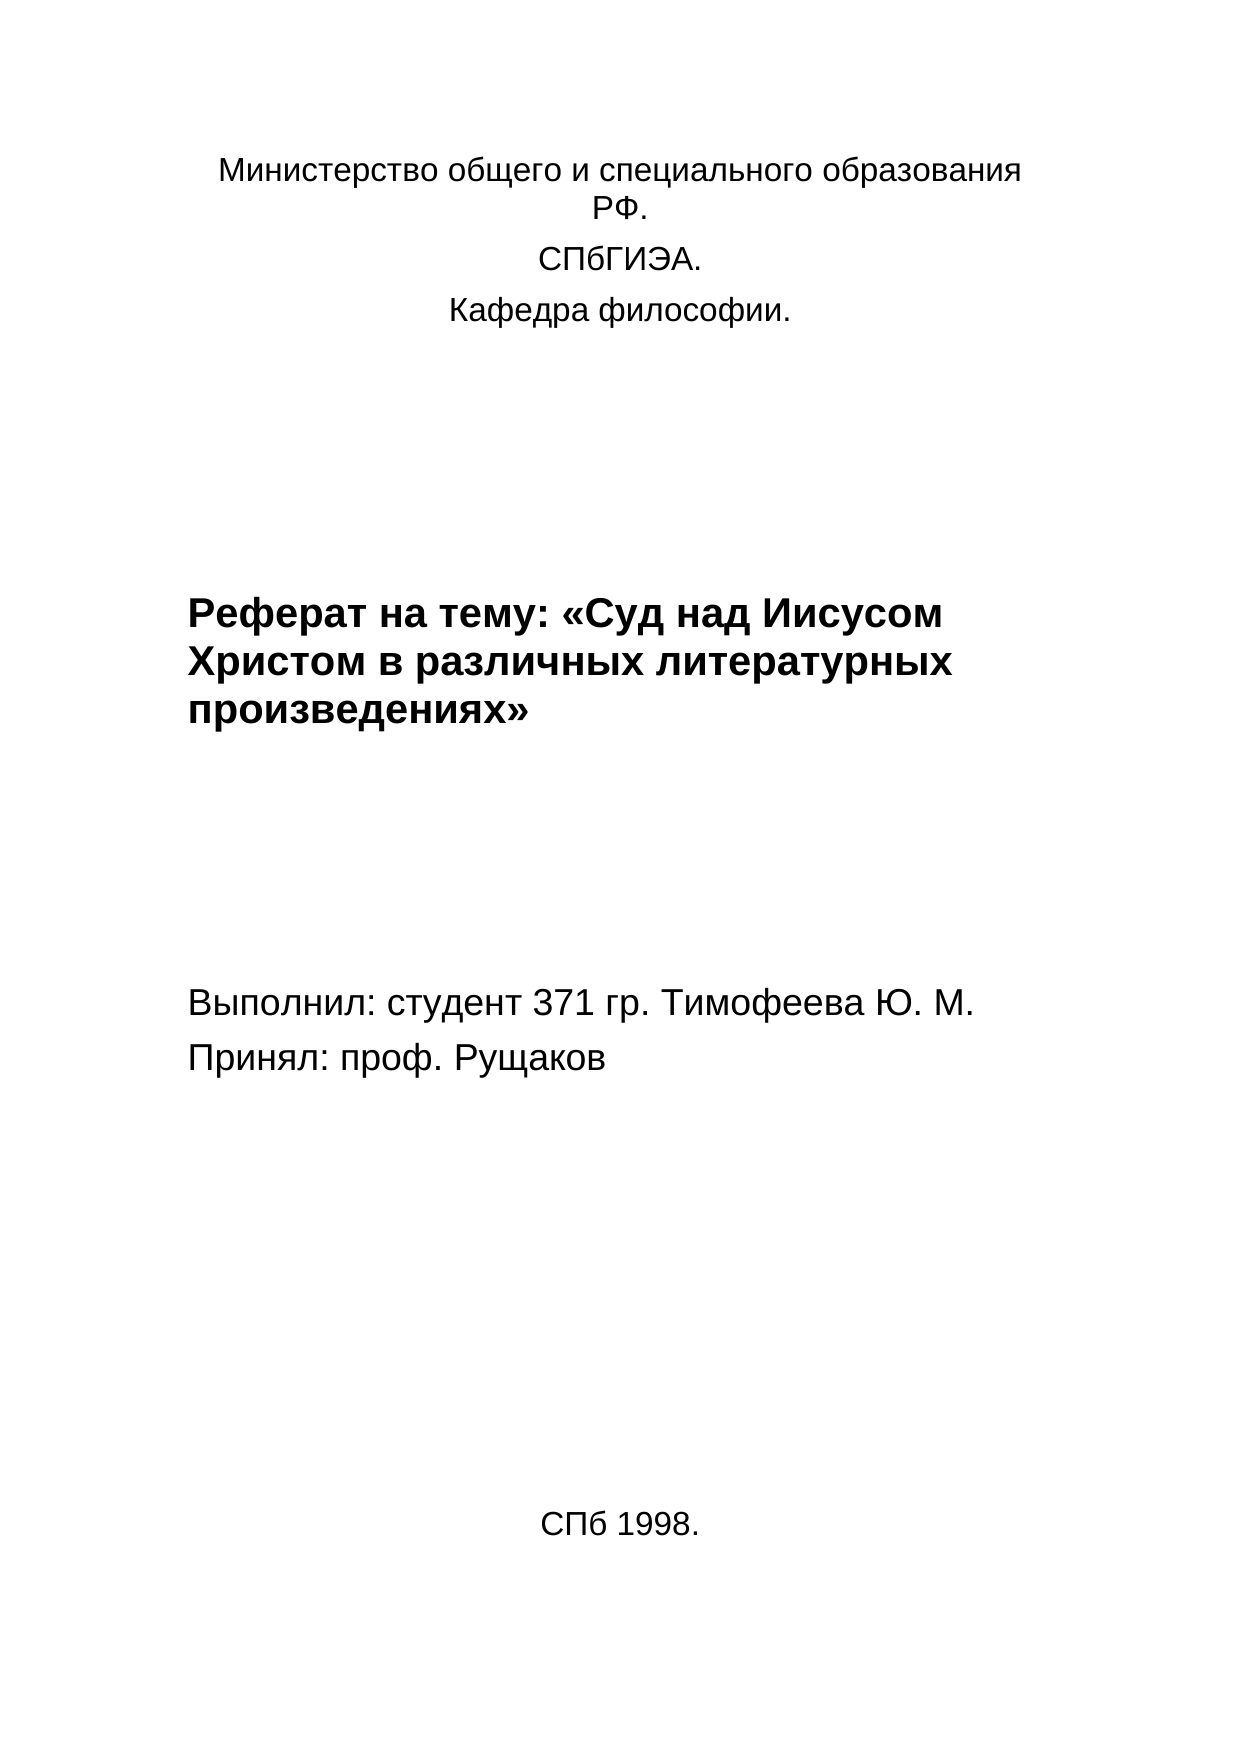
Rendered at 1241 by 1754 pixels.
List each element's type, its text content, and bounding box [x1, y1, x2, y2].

text СПбГИЭА. [187, 239, 1053, 278]
text Реферат на тему: «Суд над Иисусом Христом в различных литературных произведениях» [187, 589, 1053, 732]
text СПб 1998. [187, 1504, 1053, 1542]
text Выполнил: студент 371 гр. Тимофеева Ю. М. [187, 980, 1053, 1023]
text Принял: проф. Рущаков [187, 1036, 1053, 1079]
text Министерство общего и специального образования РФ. [187, 150, 1053, 227]
text Кафедра философии. [187, 290, 1053, 329]
